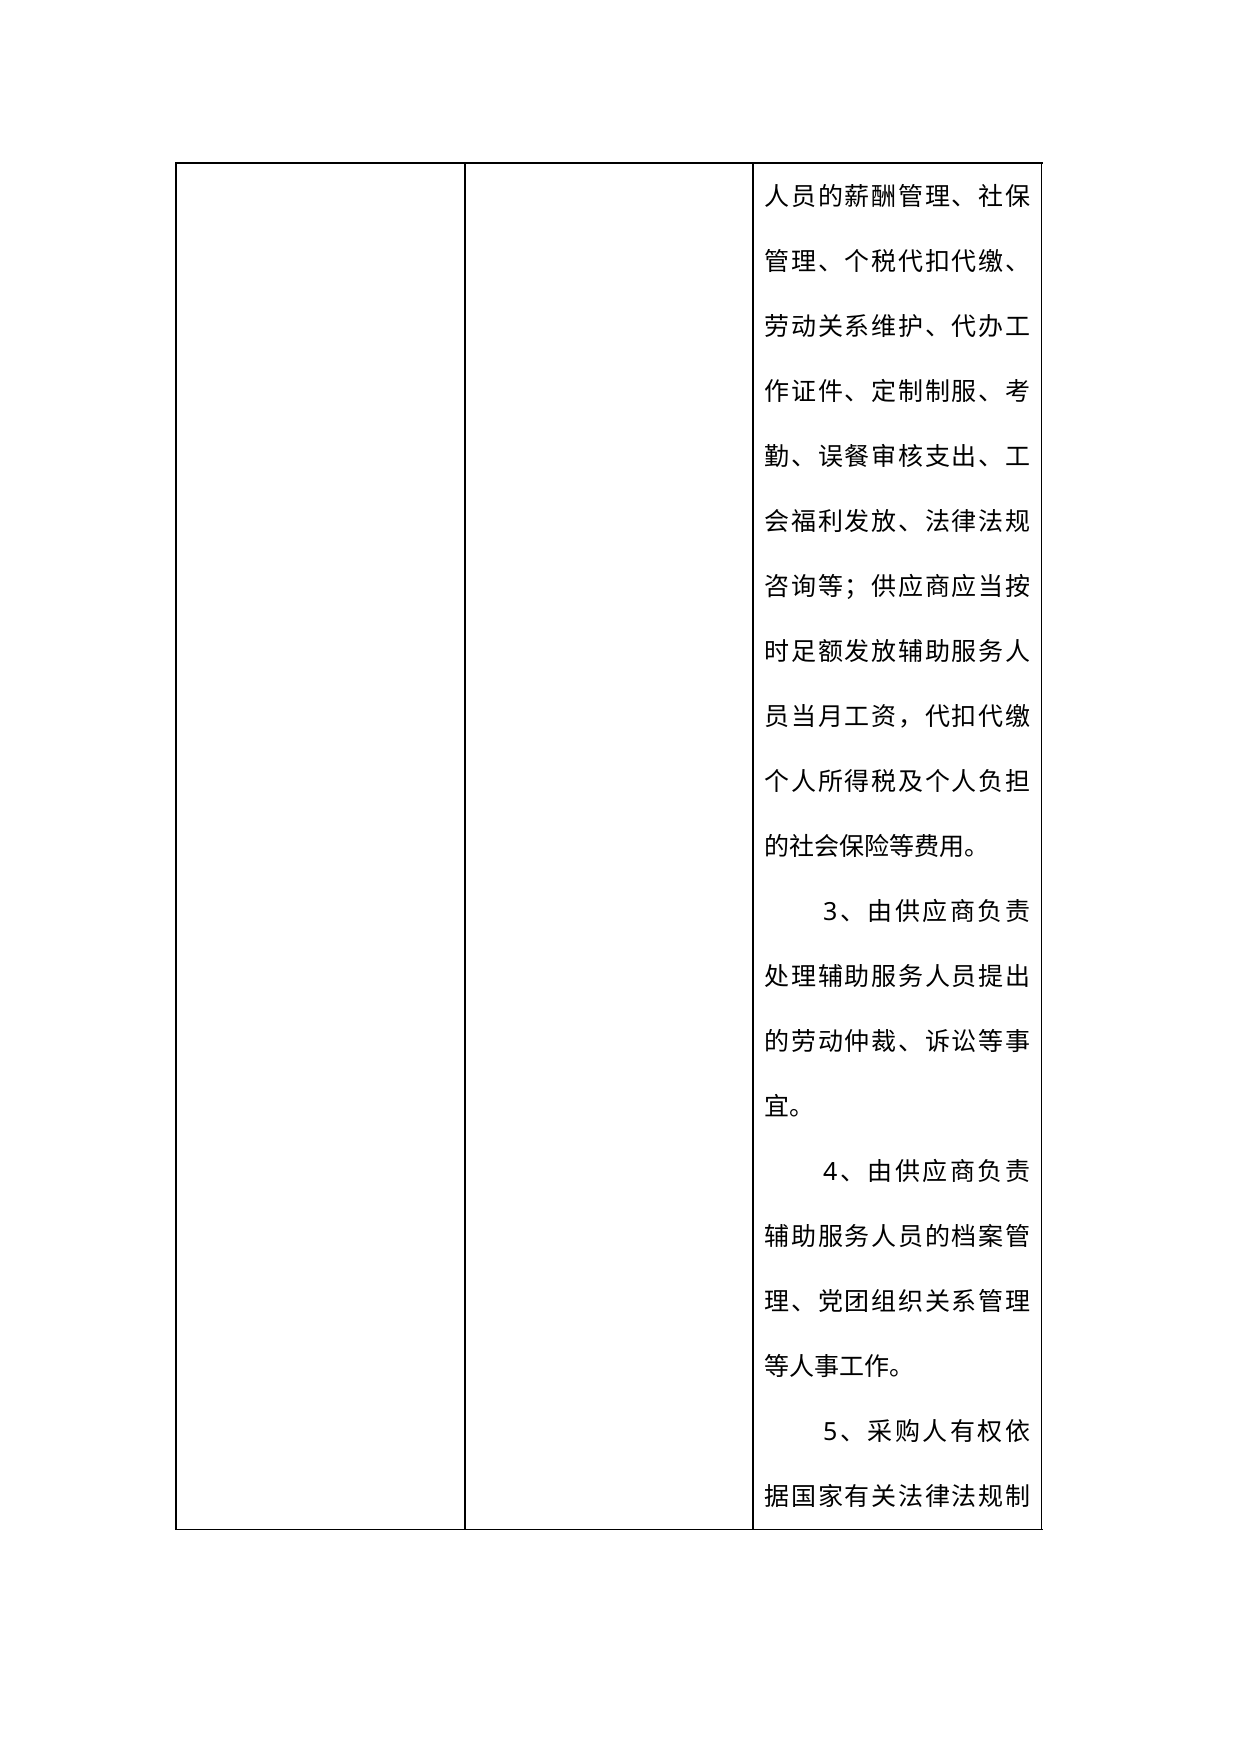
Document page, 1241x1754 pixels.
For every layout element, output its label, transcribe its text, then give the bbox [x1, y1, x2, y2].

table_cell [466, 164, 752, 1528]
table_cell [754, 164, 1041, 1528]
table_cell 1 [177, 164, 464, 1528]
